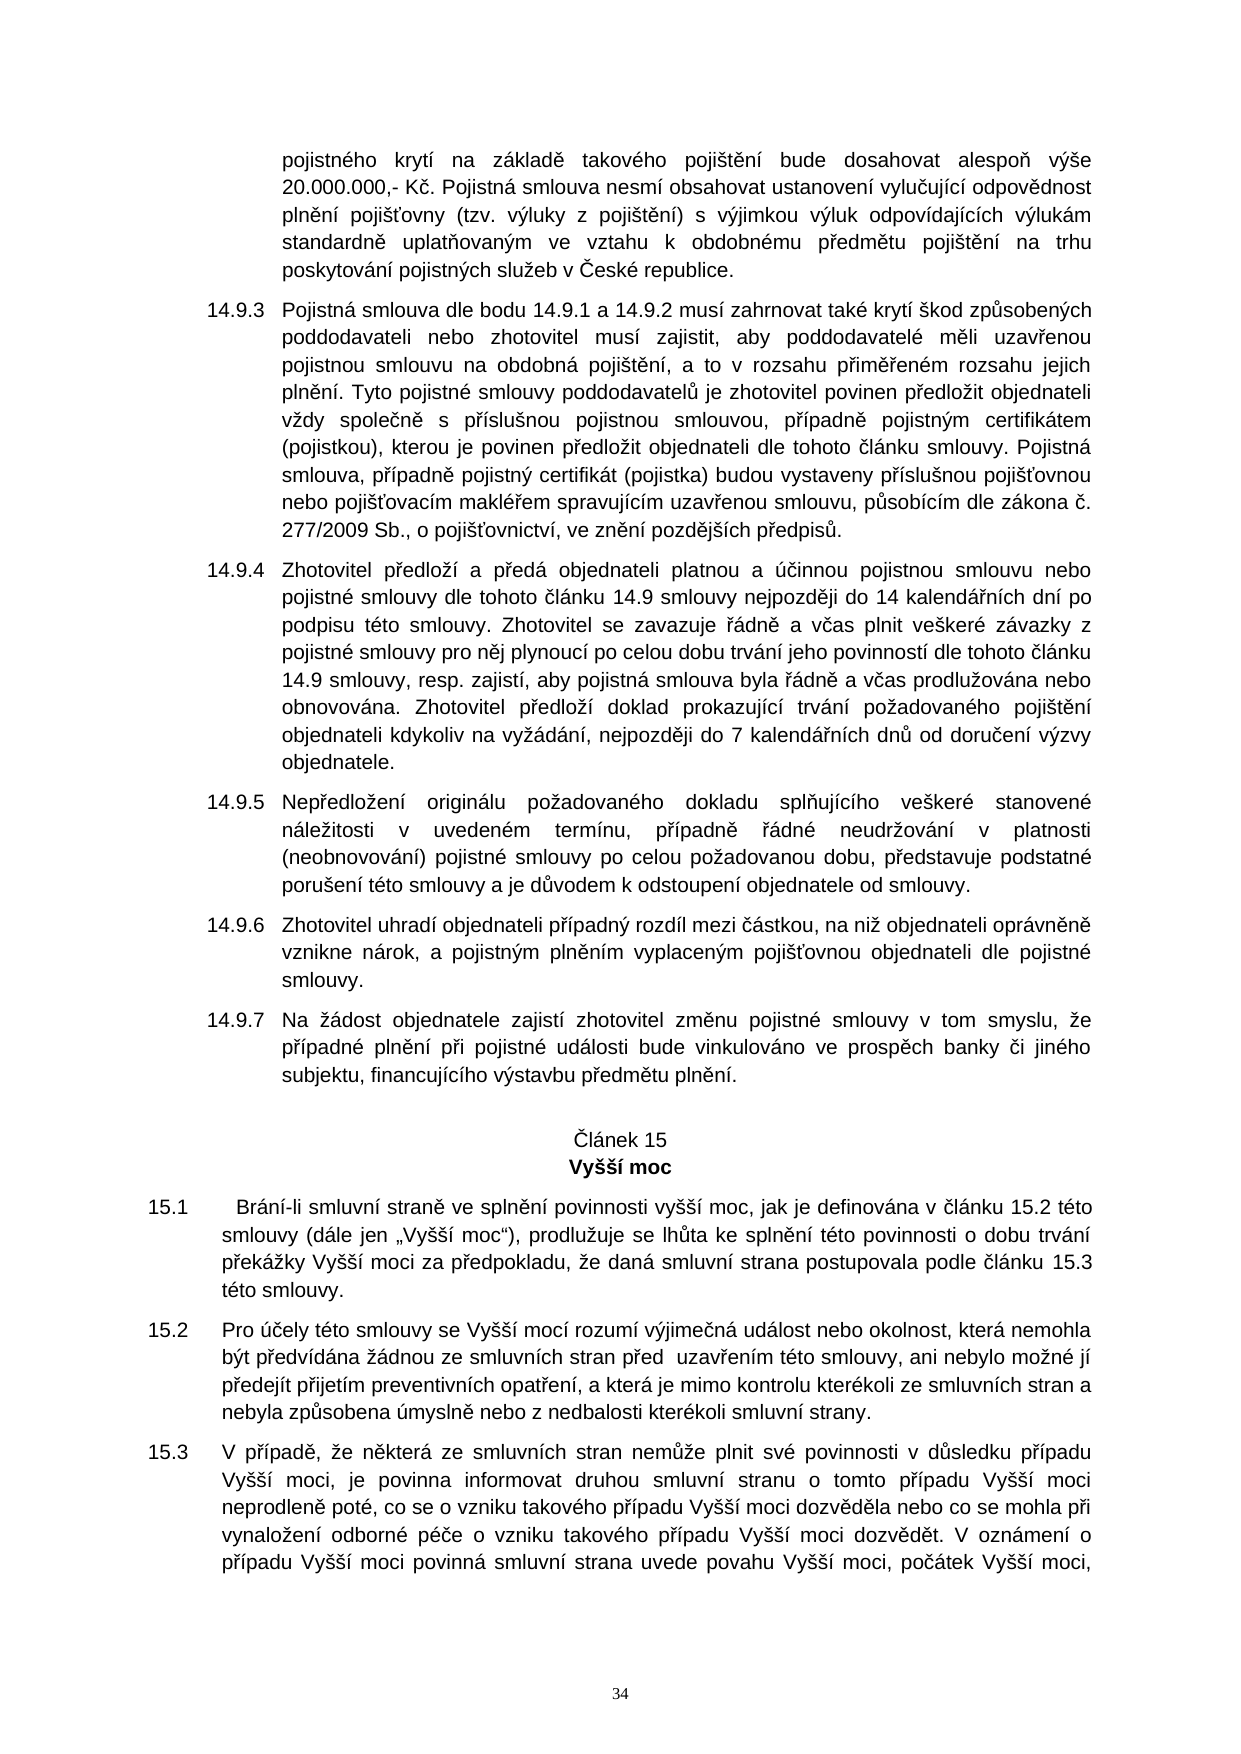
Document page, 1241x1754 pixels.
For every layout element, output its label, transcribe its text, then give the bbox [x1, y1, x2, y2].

list Vyšší moc [148, 1155, 1092, 1179]
text Článek 15 [148, 1128, 1092, 1152]
list Zhotovitel předloží a předá objednateli platnou a účinnou pojistnou smlouvu nebo pojistné smlouvy dle tohoto článku 14.9 smlouvy nejpozději do 14 kalendářních dní po podpisu této smlouvy. Zhotovitel se zavazuje řádně a včas plnit veškeré závazky z pojistné smlouvy pro něj plynoucí po celou dobu trvání jeho povinností dle tohoto článku 14.9 smlouvy, resp. zajistí, aby pojistná smlouva byla řádně a včas prodlužována nebo obnovována. Zhotovitel předloží doklad prokazující trvání požadovaného pojištění objednateli kdykoliv na vyžádání, nejpozději do 7 kalendářních dnů od doručení výzvy objednatele. [207, 558, 1092, 774]
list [207, 148, 1092, 282]
list 15.1 Brání-li smluvní straně ve splnění povinnosti vyšší moc, jak je definována v článku 15.2 této smlouvy (dále jen „Vyšší moc“), prodlužuje se lhůta ke splnění této povinnosti o dobu trvání překážky Vyšší moci za předpokladu, že daná smluvní strana postupovala podle článku 15.3 této smlouvy. [148, 1195, 1092, 1302]
list Nepředložení originálu požadovaného dokladu splňujícího veškeré stanovené náležitosti v uvedeném termínu, případně řádné neudržování v platnosti (neobnovování) pojistné smlouvy po celou požadovanou dobu, představuje podstatné porušení této smlouvy a je důvodem k odstoupení objednatele od smlouvy. [207, 790, 1092, 897]
list Zhotovitel uhradí objednateli případný rozdíl mezi částkou, na niž objednateli oprávněně vznikne nárok, a pojistným plněním vyplaceným pojišťovnou objednateli dle pojistné smlouvy. [207, 913, 1092, 992]
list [148, 1440, 1092, 1574]
list Na žádost objednatele zajistí zhotovitel změnu pojistné smlouvy v tom smyslu, že případné plnění při pojistné události bude vinkulováno ve prospěch banky či jiného subjektu, financujícího výstavbu předmětu plnění. [207, 1008, 1092, 1087]
list Pojistná smlouva dle bodu 14.9.1 a 14.9.2 musí zahrnovat také krytí škod způsobených poddodavateli nebo zhotovitel musí zajistit, aby poddodavatelé měli uzavřenou pojistnou smlouvu na obdobná pojištění, a to v rozsahu přiměřeném rozsahu jejich plnění. Tyto pojistné smlouvy poddodavatelů je zhotovitel povinen předložit objednateli vždy společně s příslušnou pojistnou smlouvou, případně pojistným certifikátem (pojistkou), kterou je povinen předložit objednateli dle tohoto článku smlouvy. Pojistná smlouva, případně pojistný certifikát (pojistka) budou vystaveny příslušnou pojišťovnou nebo pojišťovacím makléřem spravujícím uzavřenou smlouvu, působícím dle zákona č. 277/2009 Sb., o pojišťovnictví, ve znění pozdějších předpisů. [207, 298, 1092, 542]
list Pro účely této smlouvy se Vyšší mocí rozumí výjimečná událost nebo okolnost, která nemohla být předvídána žádnou ze smluvních stran před uzavřením této smlouvy, ani nebylo možné jí předejít přijetím preventivních opatření, a která je mimo kontrolu kterékoli ze smluvních stran a nebyla způsobena úmyslně nebo z nedbalosti kterékoli smluvní strany. [148, 1318, 1092, 1424]
